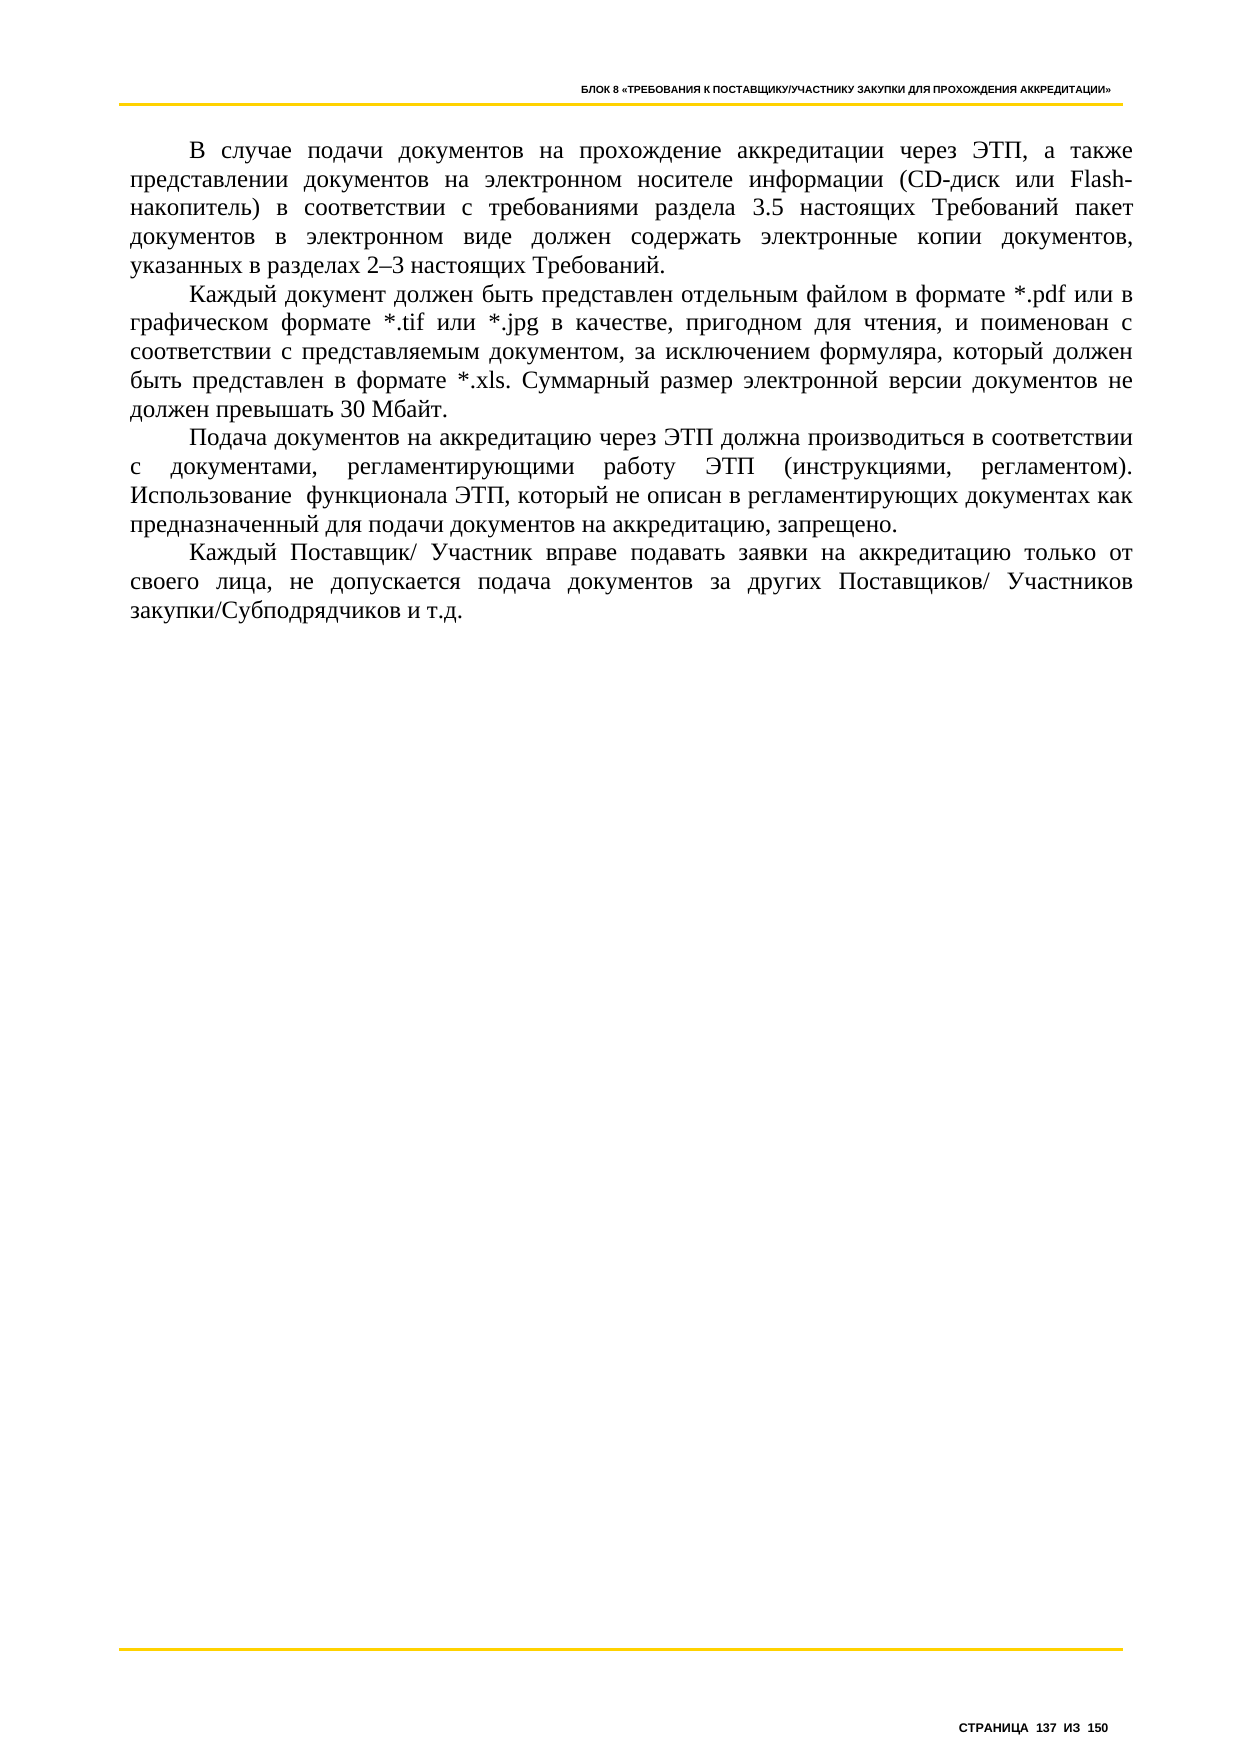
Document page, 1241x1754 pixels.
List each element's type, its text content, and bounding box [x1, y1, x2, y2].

text В случае подачи документов на прохождение аккредитации через ЭТП, а также представлении документов на электронном носителе информации (CD-диск или Flash-накопитель) в соответствии с требованиями раздела 3.5 настоящих Требований пакет документов в электронном виде должен содержать электронные копии документов, указанных в разделах 2–3 настоящих Требований. [130, 135, 1134, 279]
text Каждый документ должен быть представлен отдельным файлом в формате *.pdf или в графическом формате *.tif или *.jpg в качестве, пригодном для чтения, и поименован с соответствии с представляемым документом, за исключением формуляра, который должен быть представлен в формате *.xls. Суммарный размер электронной версии документов не должен превышать 30 Мбайт. [130, 279, 1134, 422]
text Каждый Поставщик/ Участник вправе подавать заявки на аккредитацию только от своего лица, не допускается подача документов за других Поставщиков/ Участников закупки/Субподрядчиков и т.д. [130, 537, 1134, 624]
text Подача документов на аккредитацию через ЭТП должна производиться в соответствии с документами, регламентирующими работу ЭТП (инструкциями, регламентом). Использование функционала ЭТП, который не описан в регламентирующих документах как предназначенный для подачи документов на аккредитацию, запрещено. [130, 422, 1134, 537]
